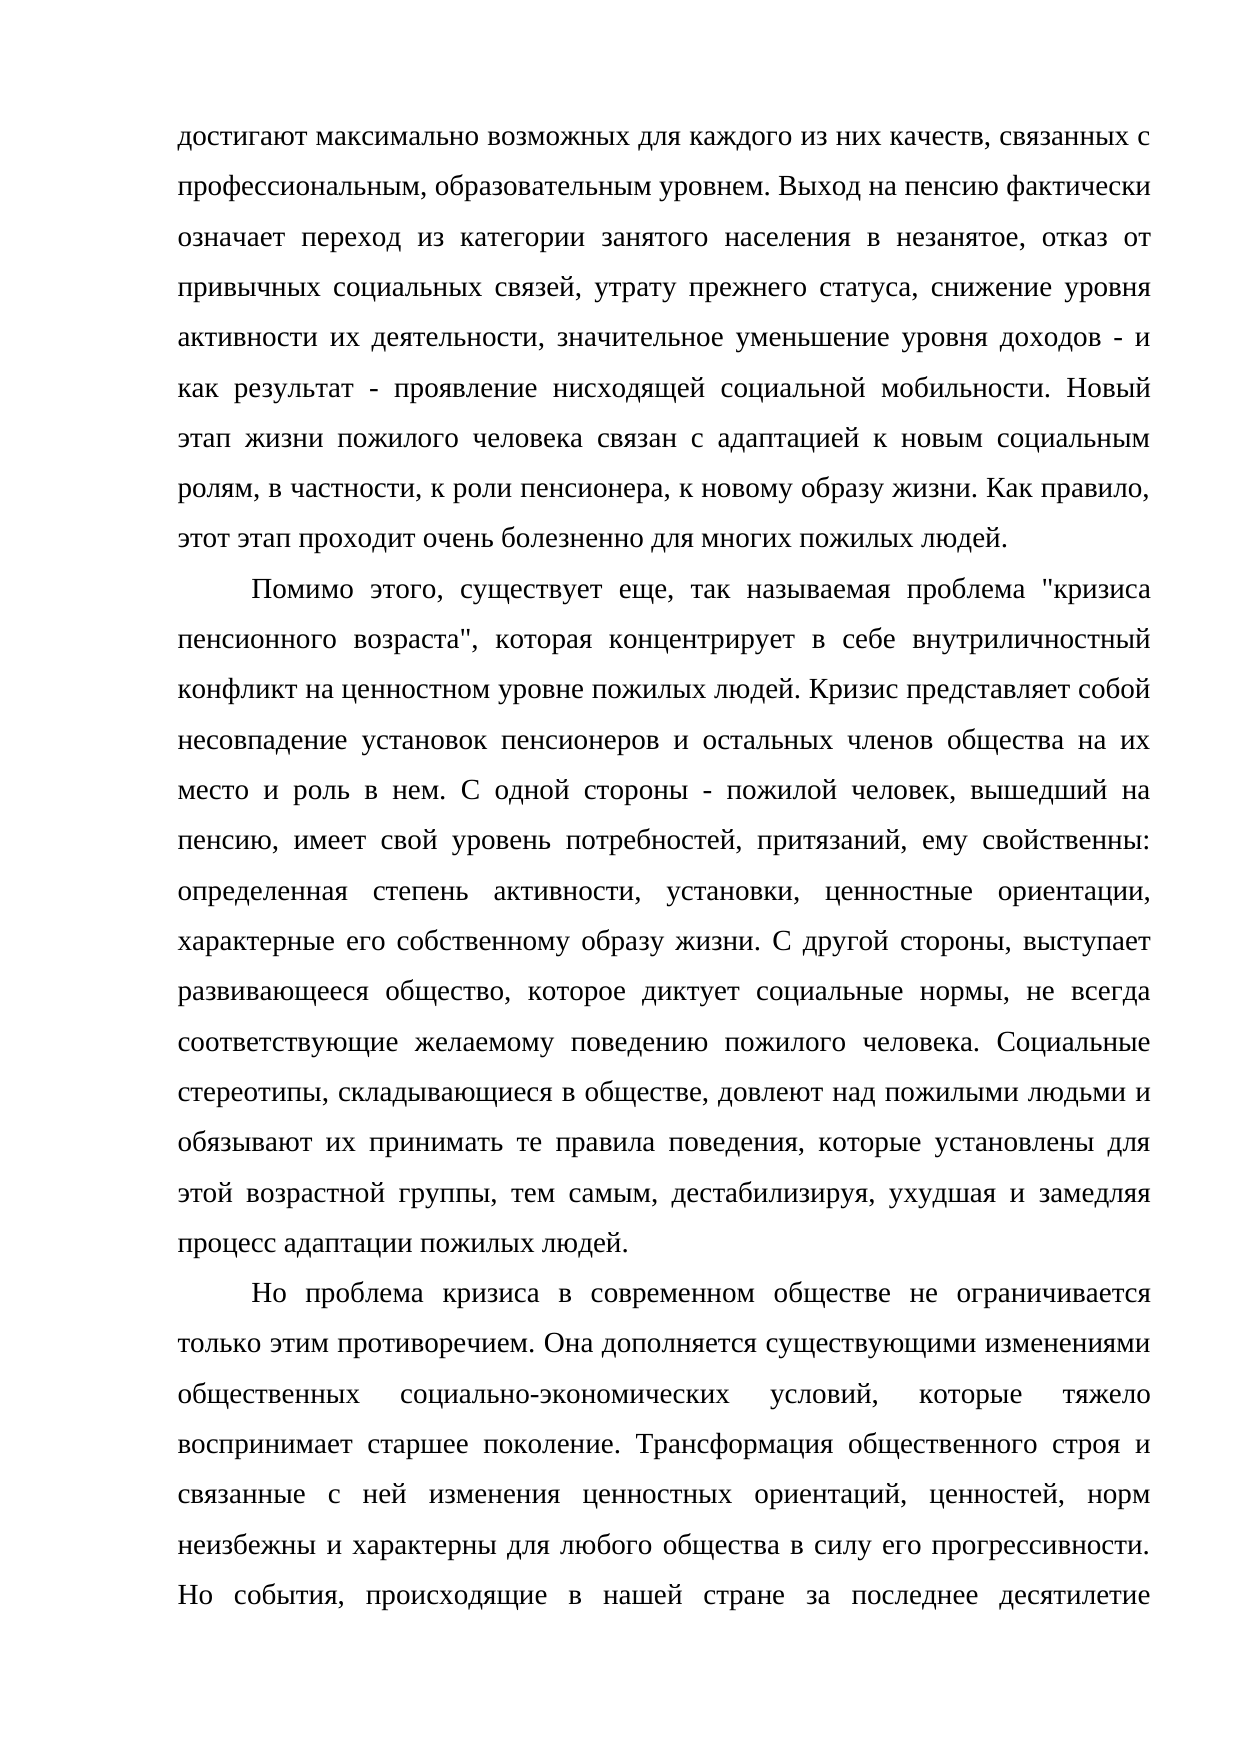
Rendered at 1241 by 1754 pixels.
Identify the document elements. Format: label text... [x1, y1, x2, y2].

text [177, 1275, 1152, 1611]
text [177, 118, 1152, 554]
text Помимо этого, существует еще, так называемая проблема "кризиса пенсионного возраста", которая концентрирует в себе внутриличностный конфликт на ценностном уровне пожилых людей. Кризис представляет собой несовпадение установок пенсионеров и остальных членов общества на их место и роль в нем. С одной стороны - пожилой человек, вышедший на пенсию, имеет свой уровень потребностей, притязаний, ему свойственны: определенная степень активности, установки, ценностные ориентации, характерные его собственному образу жизни. С другой стороны, выступает развивающееся общество, которое диктует социальные нормы, не всегда соответствующие желаемому поведению пожилого человека. Социальные стереотипы, складывающиеся в обществе, довлеют над пожилыми людьми и обязывают их принимать те правила поведения, которые установлены для этой возрастной группы, тем самым, дестабилизируя, ухудшая и замедляя процесс адаптации пожилых людей. [177, 571, 1152, 1258]
